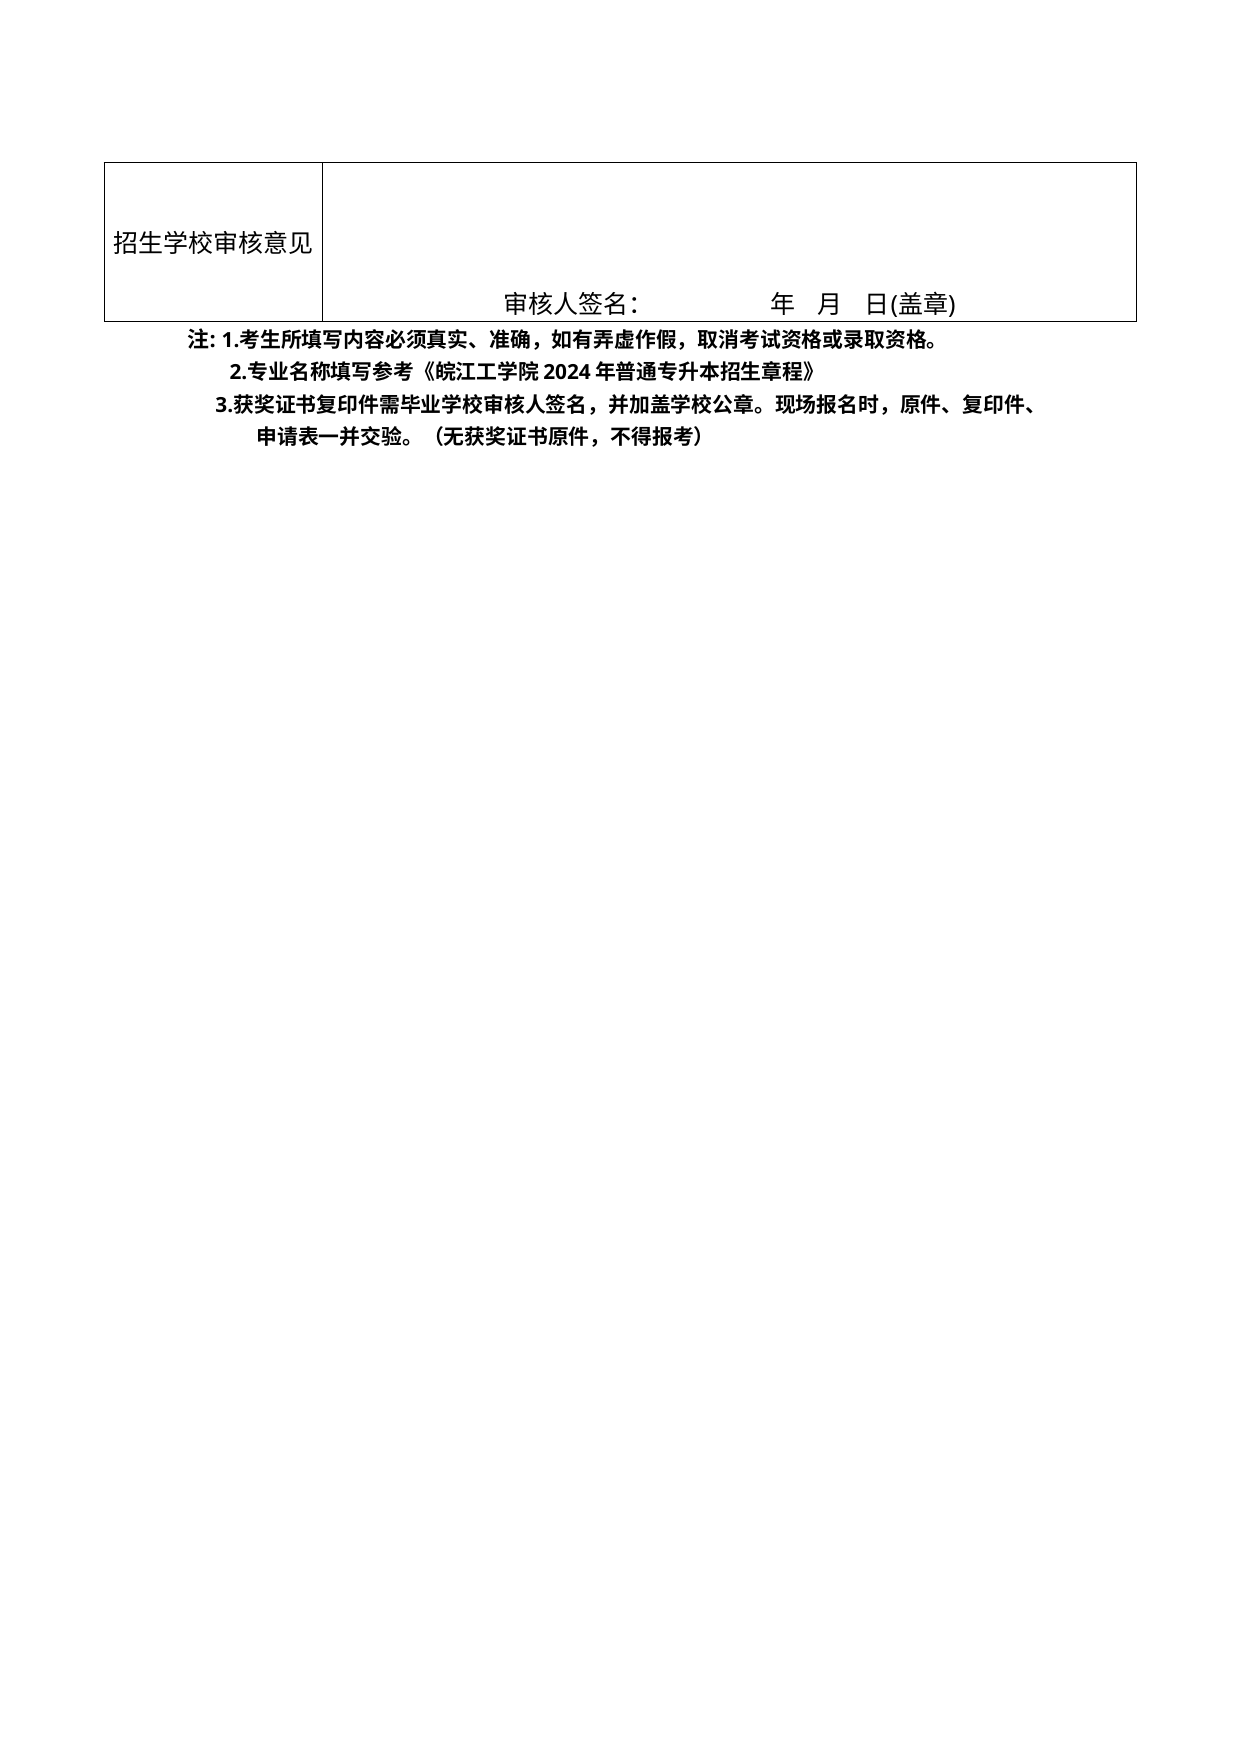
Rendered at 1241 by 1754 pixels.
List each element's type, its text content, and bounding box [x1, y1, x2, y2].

table_cell 审核人签名： 年 月 日(盖章) [323, 163, 1136, 321]
text 注: 1.考生所填写内容必须真实、准确，如有弄虚作假，取消考试资格或录取资格。 [187, 322, 1053, 354]
text 2.专业名称填写参考《皖江工学院2024年普通专升本招生章程》 [187, 354, 1053, 387]
table_cell 招生学校审核意见 [105, 163, 322, 321]
text 3.获奖证书复印件需毕业学校审核人签名，并加盖学校公章。现场报名时，原件、复印件、申请表一并交验。（无获奖证书原件，不得报考） [193, 387, 1053, 452]
